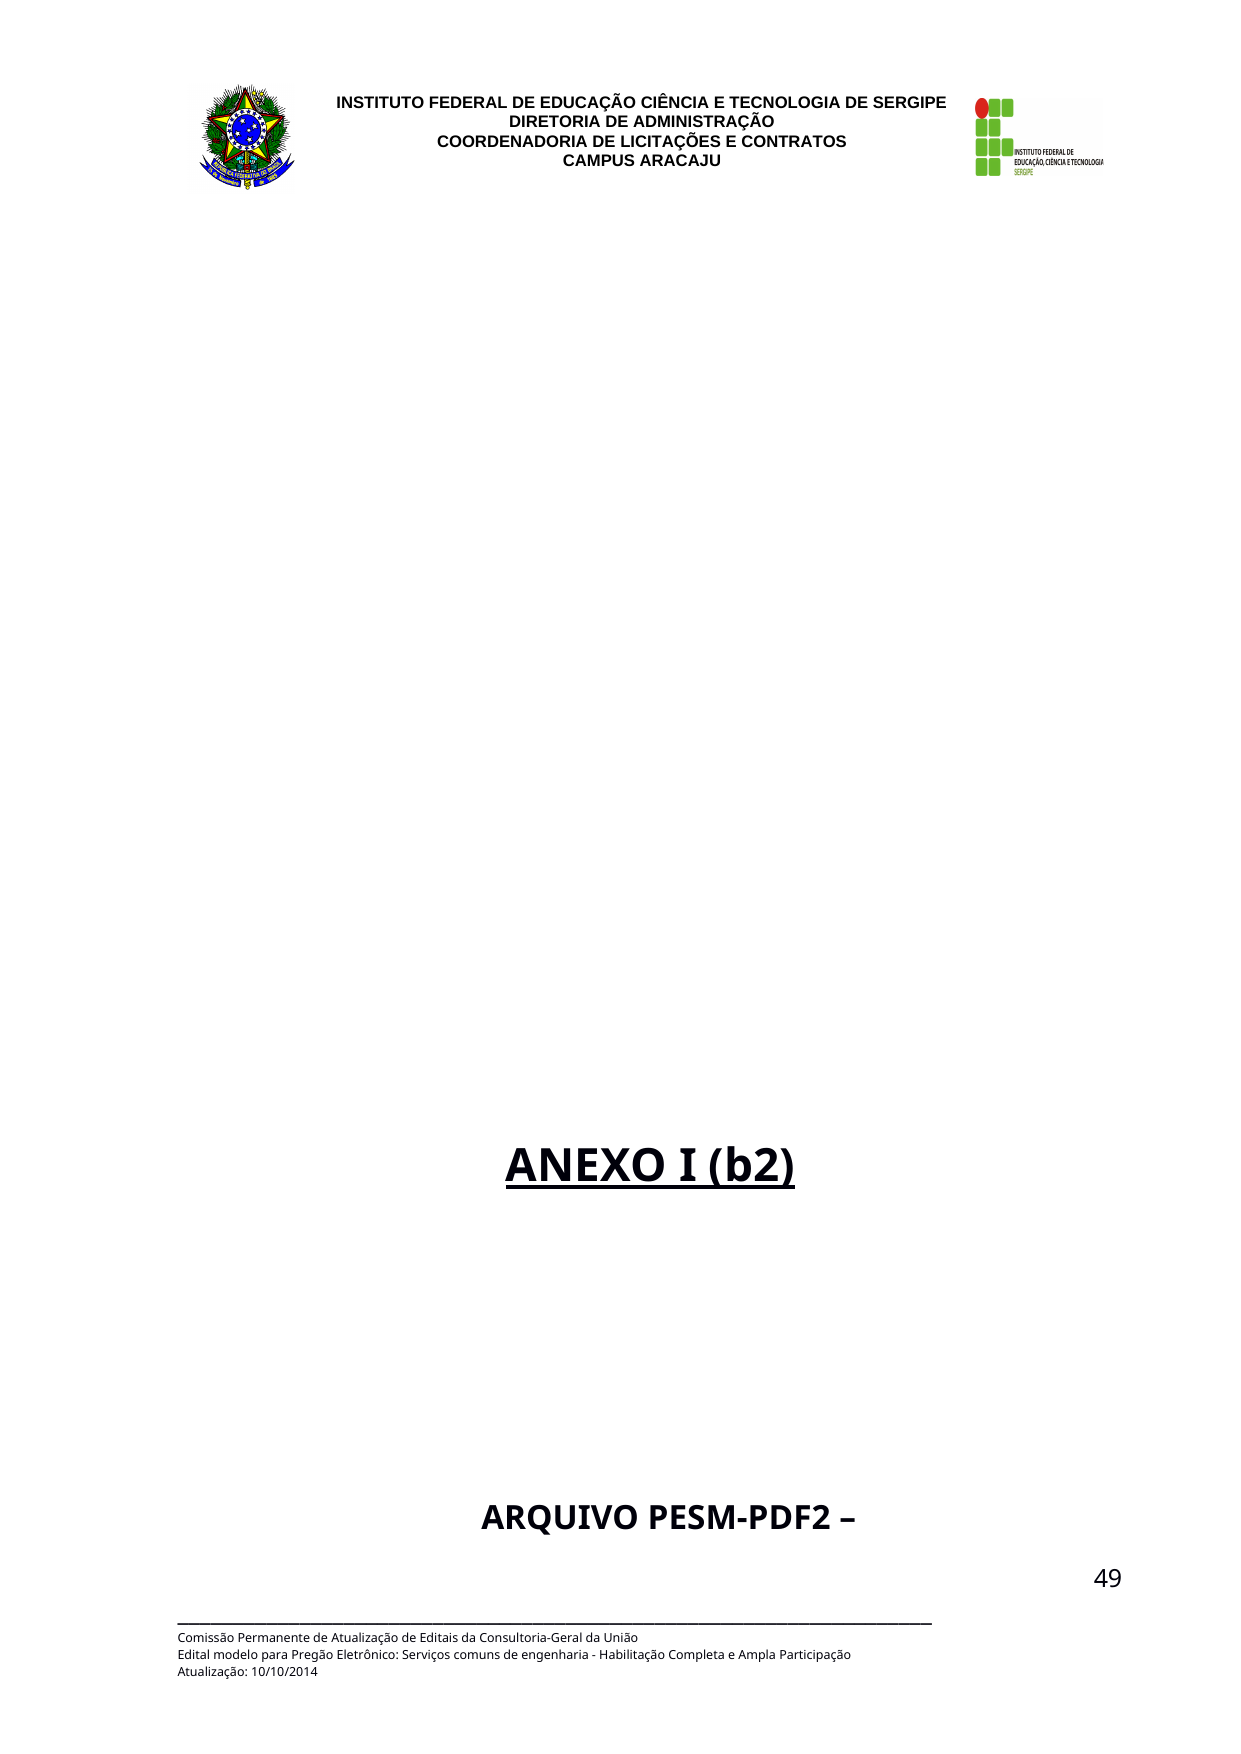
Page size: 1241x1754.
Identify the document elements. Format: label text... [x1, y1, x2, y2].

text ANEXO I (b2) [177, 1133, 1124, 1195]
text ARQUIVO PESM-PDF2 – [215, 1494, 1122, 1539]
picture [187, 83, 296, 194]
picture [975, 98, 1104, 176]
